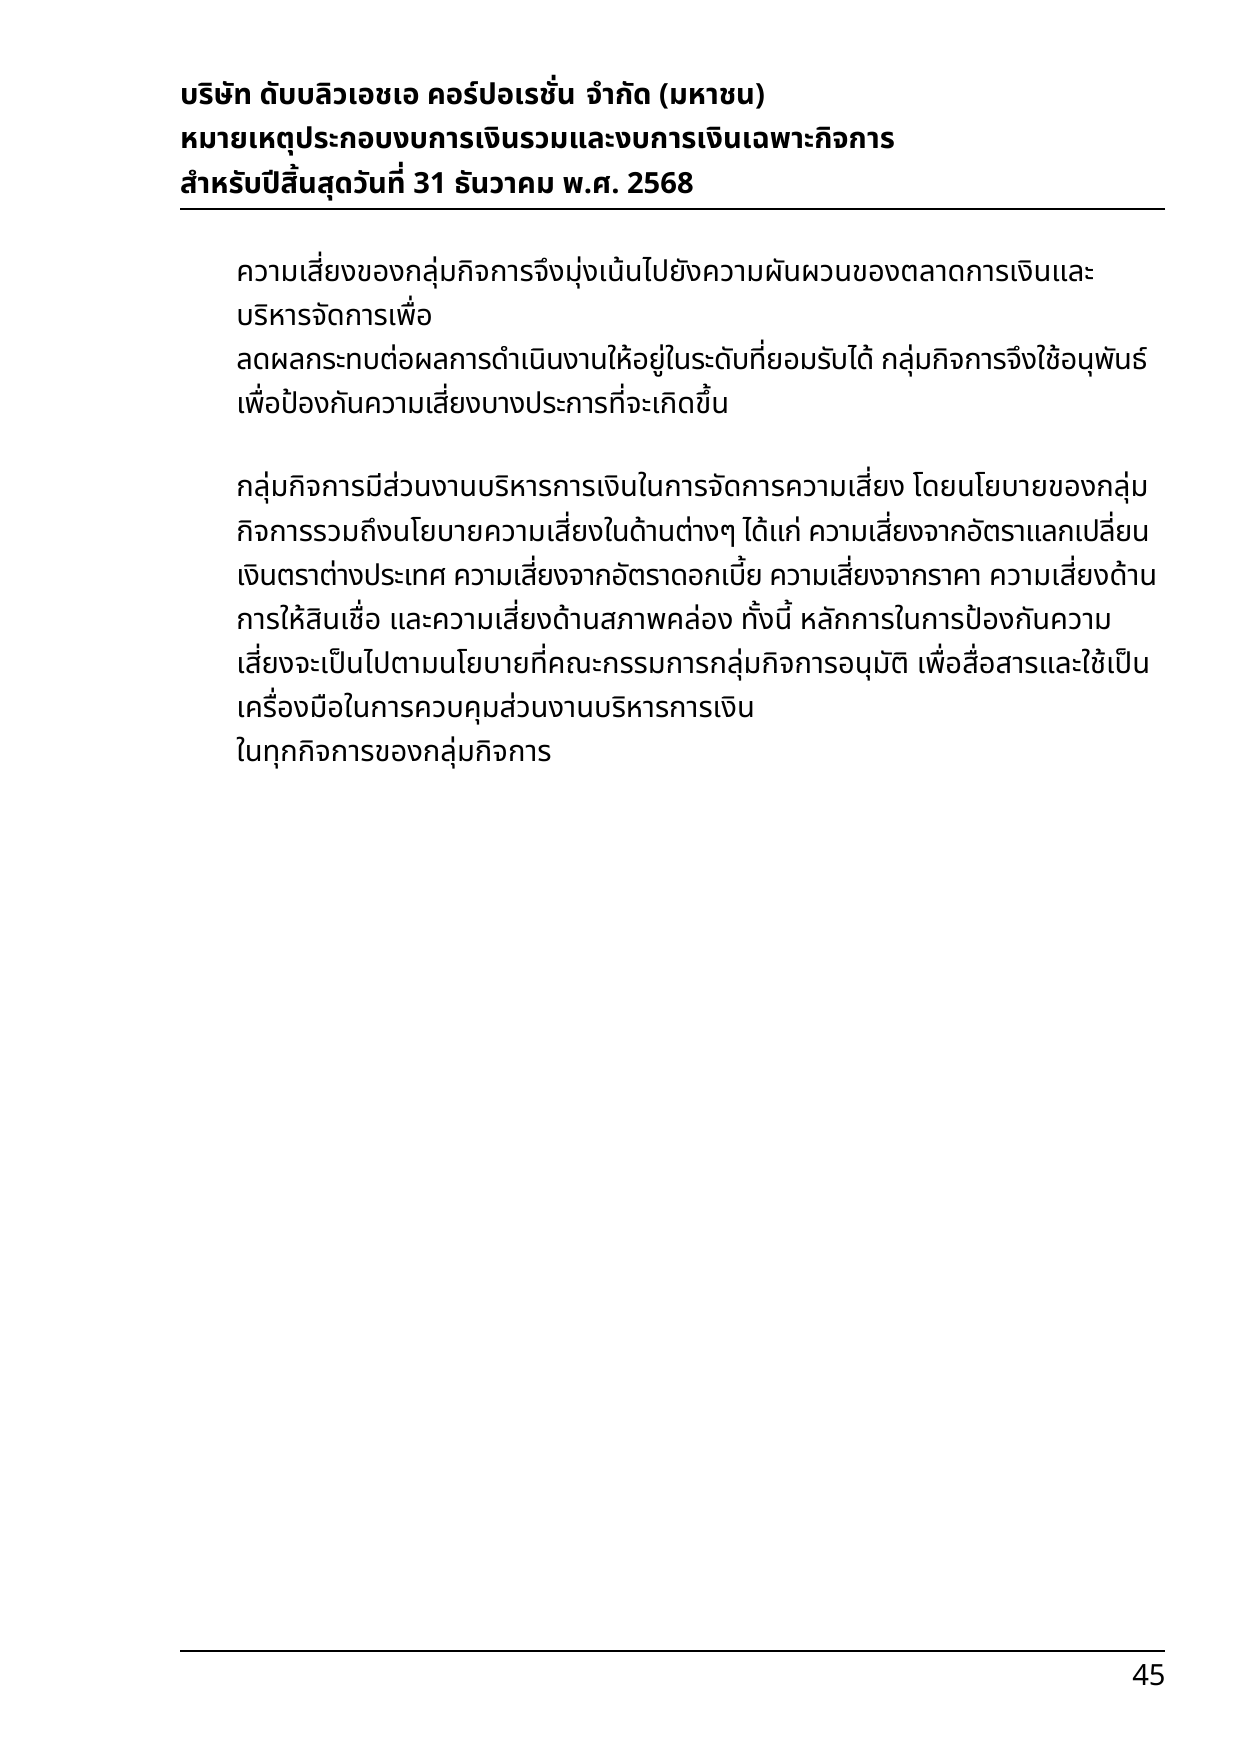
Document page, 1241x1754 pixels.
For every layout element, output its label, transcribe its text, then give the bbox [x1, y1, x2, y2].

text กลุ่มกิจการมีส่วนงานบริหารการเงินในการจัดการความเสี่ยง โดยนโยบายของกลุ่มกิจการรวมถึงนโยบายความเสี่ยงในด้านต่างๆ ได้แก่ ความเสี่ยงจากอัตราแลกเปลี่ยนเงินตราต่างประเทศ ความเสี่ยงจากอัตราดอกเบี้ย ความเสี่ยงจากราคา ความเสี่ยงด้านการให้สินเชื่อ และความเสี่ยงด้านสภาพคล่อง ทั้งนี้ หลักการในการป้องกันความเสี่ยงจะเป็นไปตามนโยบายที่คณะกรรมการกลุ่มกิจการอนุมัติ เพื่อสื่อสารและใช้เป็นเครื่องมือในการควบคุมส่วนงานบริหารการเงิน ในทุกกิจการของกลุ่มกิจการ [236, 466, 1165, 774]
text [236, 250, 1165, 426]
